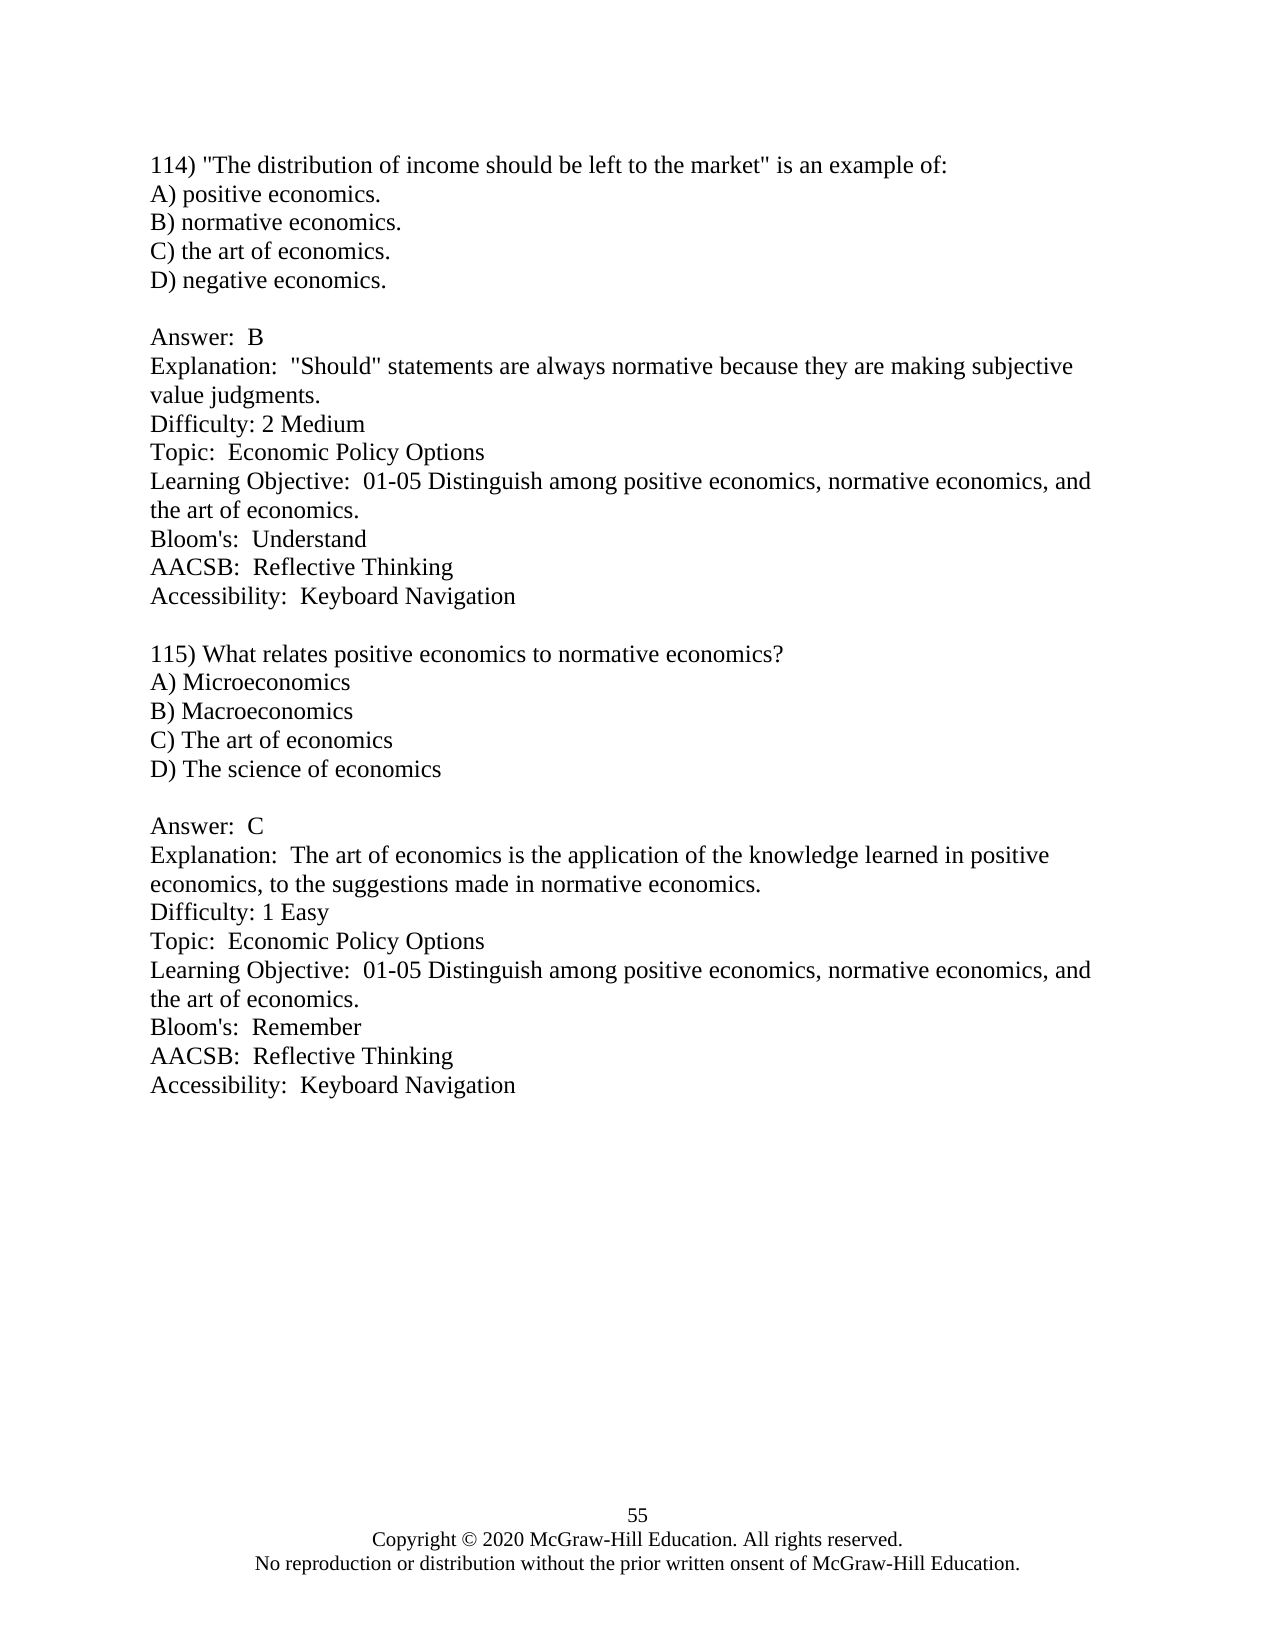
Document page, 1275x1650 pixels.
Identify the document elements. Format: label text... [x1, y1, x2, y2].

text A) Microeconomics [150, 667, 1125, 696]
text Explanation: "Should" statements are always normative because they are making subjective value judgments. [150, 351, 1125, 409]
text B) normative economics. [150, 207, 1125, 236]
text Bloom's: Remember [150, 1012, 1125, 1041]
text D) negative economics. [150, 265, 1125, 294]
text C) the art of economics. [150, 236, 1125, 265]
text B) Macroeconomics [150, 696, 1125, 725]
text Answer: C [150, 811, 1125, 840]
text A) positive economics. [150, 179, 1125, 207]
text D) The science of economics [150, 754, 1125, 782]
text AACSB: Reflective Thinking [150, 552, 1125, 581]
text Bloom's: Understand [150, 524, 1125, 552]
text 115) What relates positive economics to normative economics? [150, 639, 1125, 667]
text Answer: B [150, 322, 1125, 351]
text Difficulty: 2 Medium [150, 409, 1125, 437]
text Explanation: The art of economics is the application of the knowledge learned in positive economics, to the suggestions made in normative economics. [150, 840, 1125, 897]
text Learning Objective: 01-05 Distinguish among positive economics, normative economics, and the art of economics. [150, 466, 1125, 524]
text 114) "The distribution of income should be left to the market" is an example of: [150, 150, 1125, 179]
text AACSB: Reflective Thinking [150, 1041, 1125, 1070]
text Learning Objective: 01-05 Distinguish among positive economics, normative economics, and the art of economics. [150, 955, 1125, 1012]
text C) The art of economics [150, 725, 1125, 754]
text Topic: Economic Policy Options [150, 437, 1125, 466]
text Accessibility: Keyboard Navigation [150, 581, 1125, 610]
text Accessibility: Keyboard Navigation [150, 1070, 1125, 1099]
text Difficulty: 1 Easy [150, 897, 1125, 926]
text Topic: Economic Policy Options [150, 926, 1125, 955]
